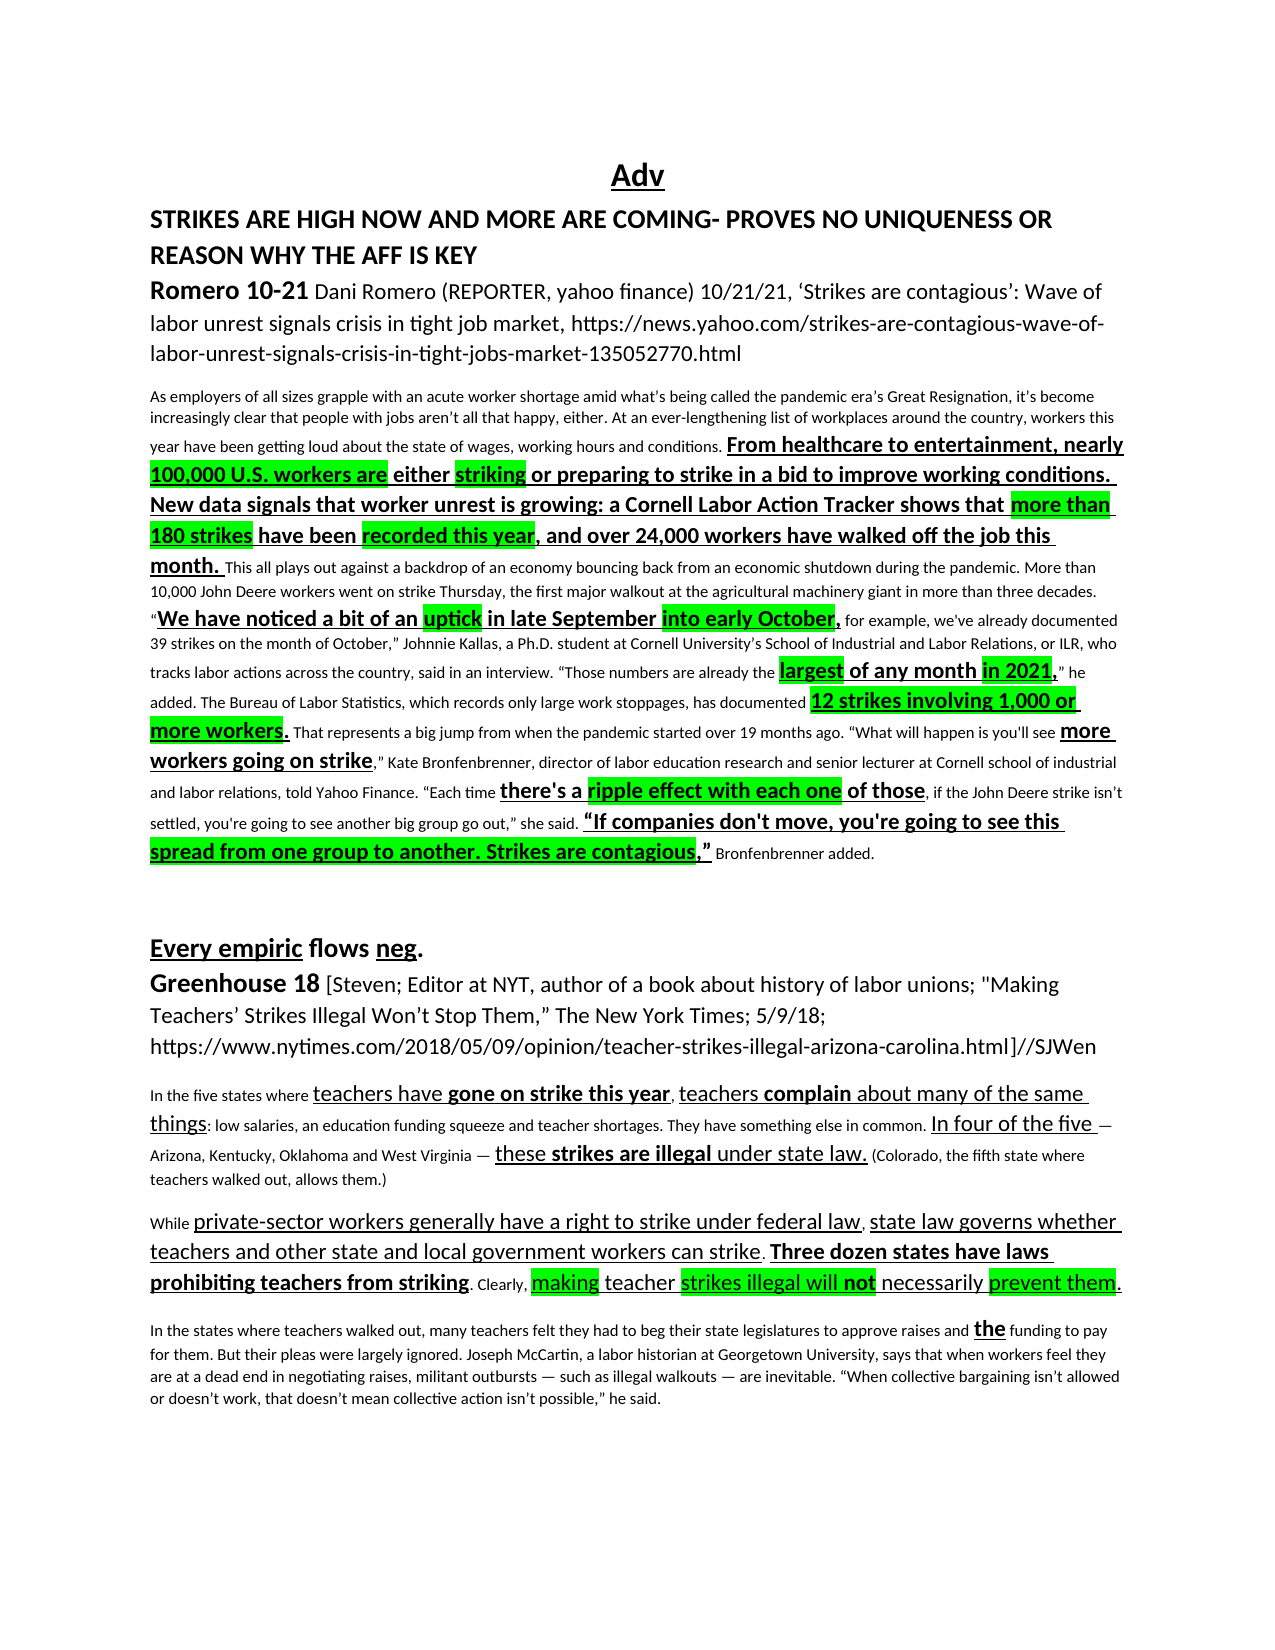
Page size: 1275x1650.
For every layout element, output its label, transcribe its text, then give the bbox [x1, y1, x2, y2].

subtitle STRIKES ARE HIGH NOW AND MORE ARE COMING- PROVES NO UNIQUENESS OR REASON WHY THE AFF IS KEY [150, 202, 1125, 271]
text In the states where teachers walked out, many teachers felt they had to beg their state legislatures to approve raises and the funding to pay for them. But their pleas were largely ignored. Joseph McCartin, a labor historian at Georgetown University, says that when workers feel they are at a dead end in negotiating raises, militant outbursts — such as illegal walkouts — are inevitable. “When collective bargaining isn’t allowed or doesn’t work, that doesn’t mean collective action isn’t possible,” he said. [150, 1314, 1125, 1408]
subtitle Adv [150, 154, 1125, 195]
text As employers of all sizes grapple with an acute worker shortage amid what’s being called the pandemic era’s Great Resignation, it’s become increasingly clear that people with jobs aren’t all that happy, either. At an ever-lengthening list of workplaces around the country, workers this year have been getting loud about the state of wages, working hours and conditions. From healthcare to entertainment, nearly 100,000 U.S. workers are either striking or preparing to strike in a bid to improve working conditions. New data signals that worker unrest is growing: a Cornell Labor Action Tracker shows that more than 180 strikes have been recorded this year, and over 24,000 workers have walked off the job this month. This all plays out against a backdrop of an economy bouncing back from an economic shutdown during the pandemic. More than 10,000 John Deere workers went on strike Thursday, the first major walkout at the agricultural machinery giant in more than three decades. “We have noticed a bit of an uptick in late September into early October, for example, we've already documented 39 strikes on the month of October,” Johnnie Kallas, a Ph.D. student at Cornell University’s School of Industrial and Labor Relations, or ILR, who tracks labor actions across the country, said in an interview. “Those numbers are already the largest of any month in 2021,” he added. The Bureau of Labor Statistics, which records only large work stoppages, has documented 12 strikes involving 1,000 or more workers. That represents a big jump from when the pandemic started over 19 months ago. “What will happen is you'll see more workers going on strike,” Kate Bronfenbrenner, director of labor education research and senior lecturer at Cornell school of industrial and labor relations, told Yahoo Finance. “Each time there's a ripple effect with each one of those, if the John Deere strike isn’t settled, you're going to see another big group go out,” she said. “If companies don't move, you're going to see this spread from one group to another. Strikes are contagious,” Bronfenbrenner added. [150, 386, 1125, 865]
text While private-sector workers generally have a right to strike under federal law, state law governs whether teachers and other state and local government workers can strike. Three dozen states have laws prohibiting teachers from striking. Clearly, making teacher strikes illegal will not necessarily prevent them. [150, 1207, 1125, 1296]
text In the five states where teachers have gone on strike this year, teachers complain about many of the same things: low salaries, an education funding squeeze and teacher shortages. They have something else in common. In four of the five — Arizona, Kentucky, Oklahoma and West Virginia — these strikes are illegal under state law. (Colorado, the fifth state where teachers walked out, allows them.) [150, 1079, 1125, 1189]
text Romero 10-21 Dani Romero (REPORTER, yahoo finance) 10/21/21, ‘Strikes are contagious’: Wave of labor unrest signals crisis in tight job market, https://news.yahoo.com/strikes-are-contagious-wave-of-labor-unrest-signals-crisis-in-tight-jobs-market-135052770.html [150, 273, 1125, 367]
subtitle Every empiric flows neg. [150, 931, 1125, 964]
text Greenhouse 18 [Steven; Editor at NYT, author of a book about history of labor unions; "Making Teachers’ Strikes Illegal Won’t Stop Them,” The New York Times; 5/9/18; https://www.nytimes.com/2018/05/09/opinion/teacher-strikes-illegal-arizona-carolina.html]//SJWen [150, 966, 1125, 1060]
